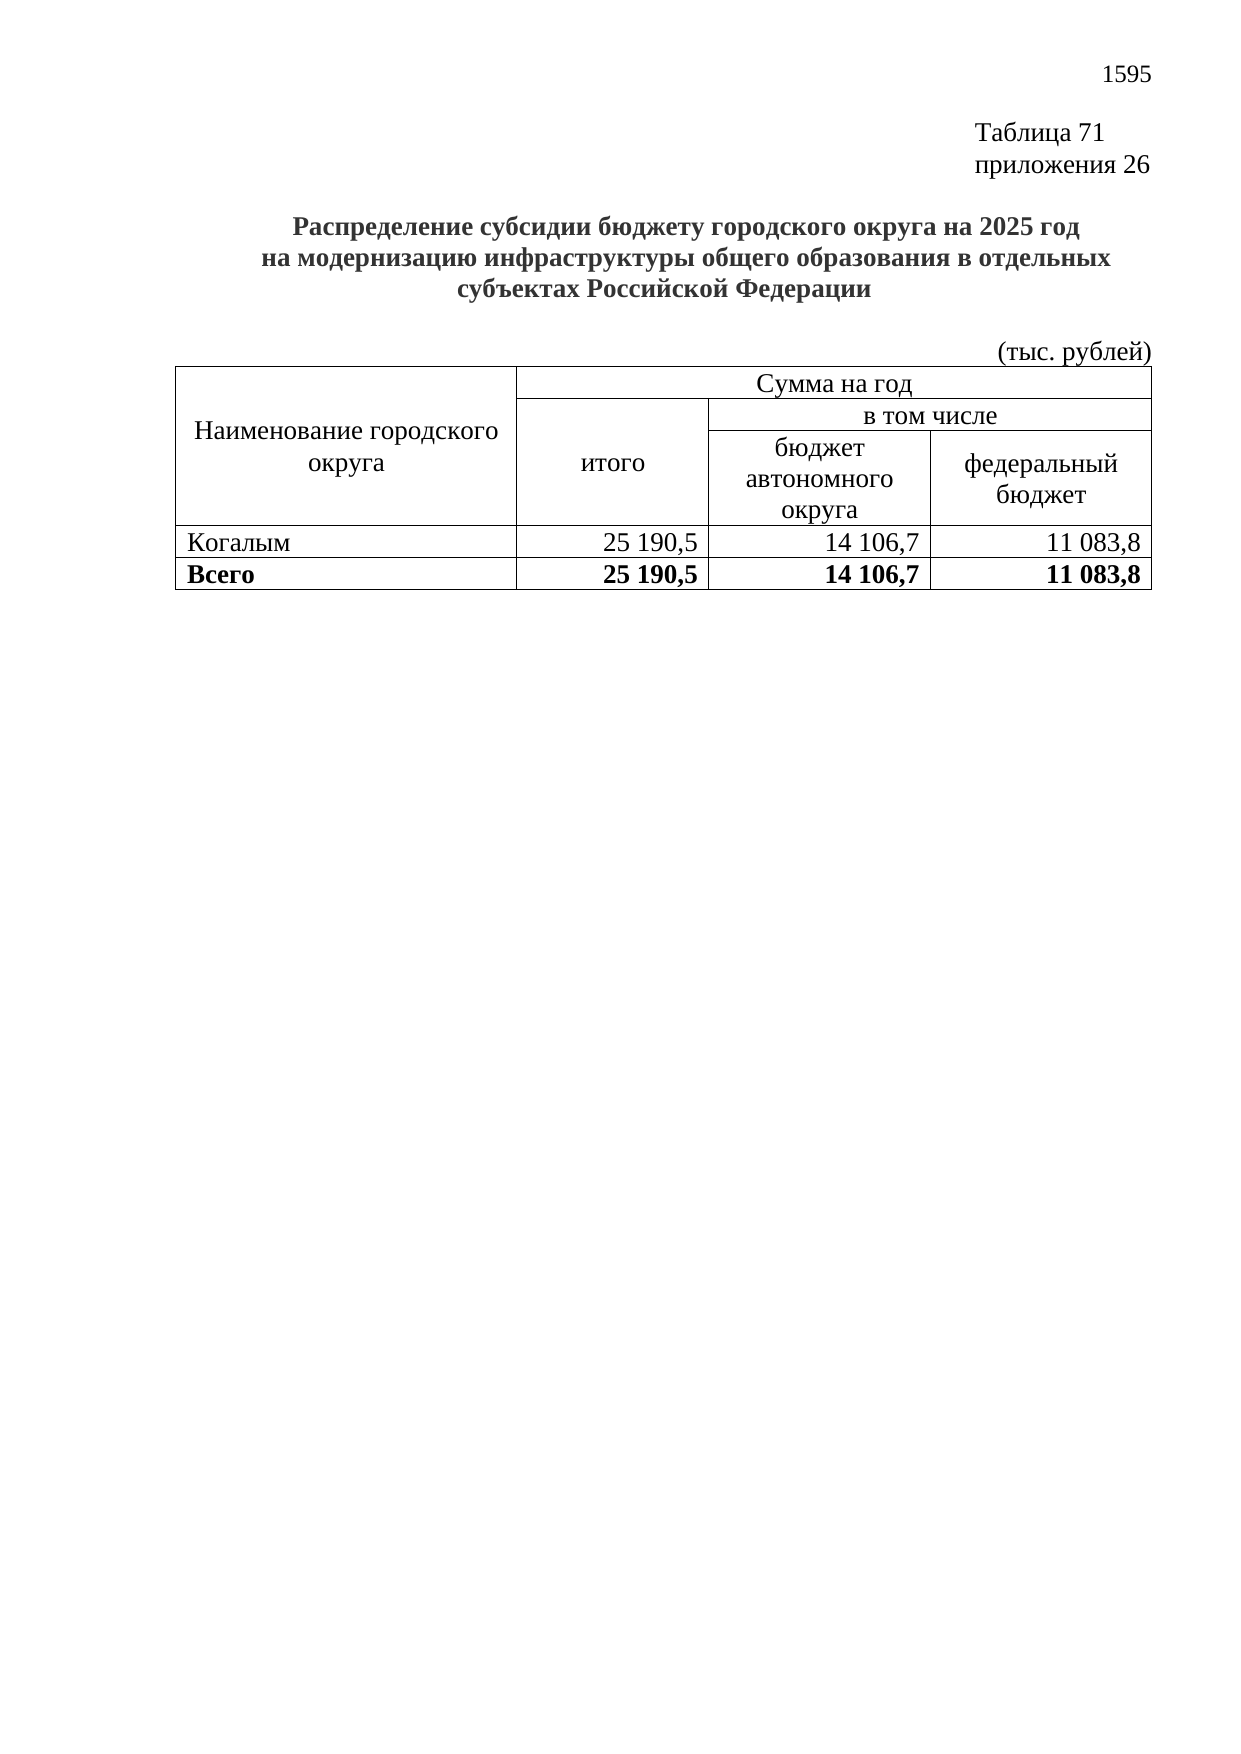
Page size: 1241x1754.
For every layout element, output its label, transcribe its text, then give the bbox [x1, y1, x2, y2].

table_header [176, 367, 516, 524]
text Распределение субсидии бюджету городского округа на 2025 год [177, 210, 1152, 241]
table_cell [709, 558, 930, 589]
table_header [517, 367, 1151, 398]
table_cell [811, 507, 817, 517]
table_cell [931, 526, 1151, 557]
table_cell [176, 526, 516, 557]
text Таблица 71 [974, 117, 1152, 148]
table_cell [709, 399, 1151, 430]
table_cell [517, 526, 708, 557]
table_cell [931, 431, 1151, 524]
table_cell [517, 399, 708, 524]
text (тыс. рублей) [177, 334, 1152, 366]
text на модернизацию инфраструктуры общего образования в отдельных субъектах Российской Федерации [177, 241, 1152, 303]
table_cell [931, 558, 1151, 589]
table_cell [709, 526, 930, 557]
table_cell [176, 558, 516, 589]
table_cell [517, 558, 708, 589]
text приложения 26 [974, 148, 1152, 179]
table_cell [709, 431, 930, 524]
